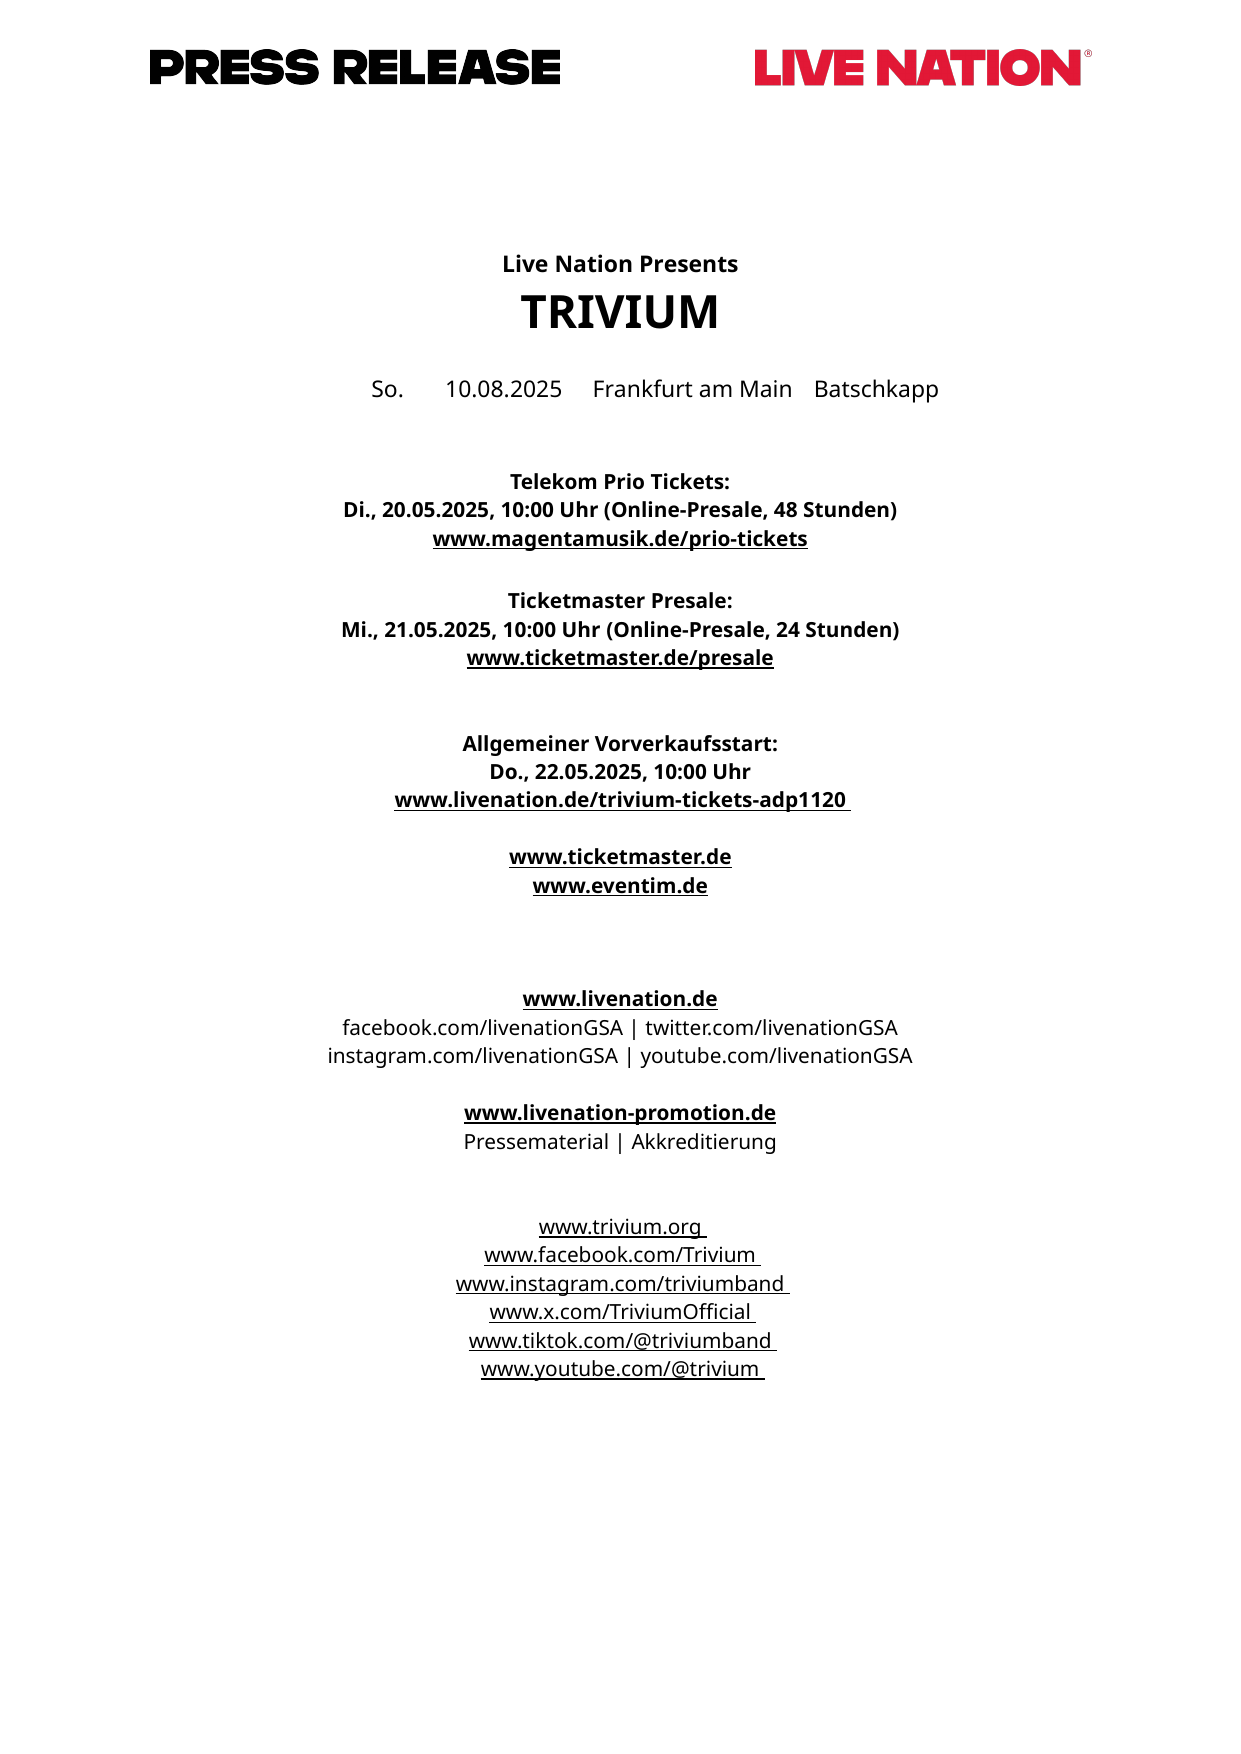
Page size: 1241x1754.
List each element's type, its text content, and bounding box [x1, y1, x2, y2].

text www.trivium.org [150, 1212, 1090, 1241]
text Pressematerial | Akkreditierung [150, 1127, 1090, 1155]
text www.livenation-promotion.de [150, 1098, 1090, 1127]
text instagram.com/livenationGSA | youtube.com/livenationGSA [150, 1041, 1090, 1070]
text www.facebook.com/Trivium [150, 1241, 1090, 1269]
text www.ticketmaster.de www.eventim.de [150, 842, 1090, 899]
subtitle www.ticketmaster.de/presale [150, 643, 1090, 672]
text Di., 20.05.2025, 10:00 Uhr (Online-Presale, 48 Stunden) www.magentamusik.de/prio-tickets [150, 496, 1090, 552]
subtitle Allgemeiner Vorverkaufsstart: [150, 729, 1090, 757]
text www.tiktok.com/@triviumband [150, 1326, 1090, 1354]
text www.x.com/TriviumOfficial [150, 1297, 1090, 1326]
picture [755, 49, 1092, 86]
text www.livenation.de/trivium-tickets-adp1120 [150, 786, 1090, 814]
text TRIVIUM [150, 280, 1090, 342]
text www.instagram.com/triviumband [150, 1269, 1090, 1297]
text Do., 22.05.2025, 10:00 Uhr [150, 757, 1090, 786]
text So. 10.08.2025 Frankfurt am Main Batschkapp [297, 373, 1090, 404]
text Ticketmaster Presale: [150, 586, 1090, 615]
picture [150, 49, 560, 85]
text Live Nation Presents [150, 248, 1090, 280]
text Mi., 21.05.2025, 10:00 Uhr (Online-Presale, 24 Stunden) [150, 615, 1090, 643]
subtitle Telekom Prio Tickets: [150, 467, 1090, 496]
text www.youtube.com/@trivium [150, 1354, 1090, 1383]
text www.livenation.de facebook.com/livenationGSA | twitter.com/livenationGSA [150, 984, 1090, 1041]
